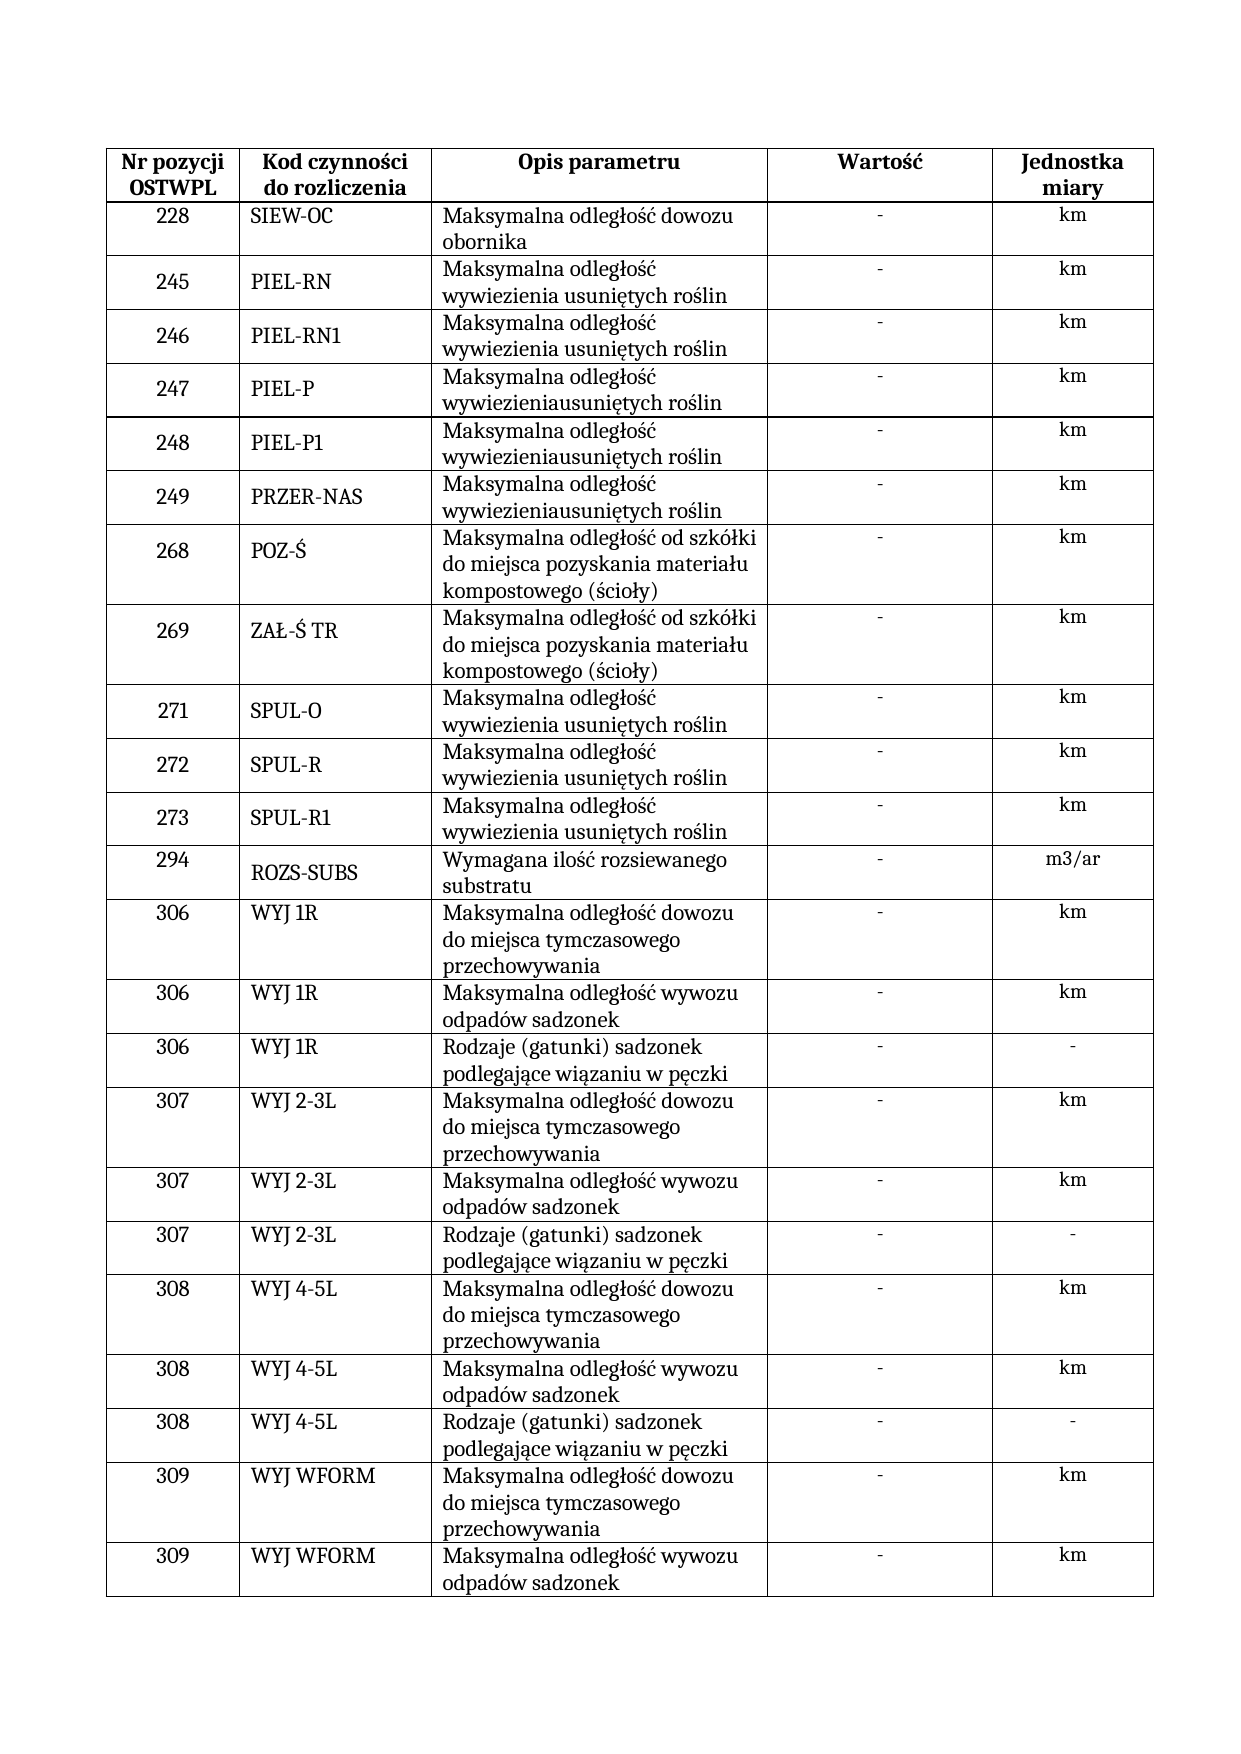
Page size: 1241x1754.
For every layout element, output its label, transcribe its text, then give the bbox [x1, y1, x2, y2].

table_cell Rodzaje (gatunki) sadzonek podlegające wiązaniu w pęczki [432, 1222, 767, 1274]
table_cell km [993, 256, 1153, 309]
table_cell km [993, 203, 1153, 255]
table_cell 306 [107, 980, 239, 1033]
table_cell WYJ 4-5L [240, 1355, 431, 1408]
table_cell - [993, 1409, 1153, 1462]
table_cell - [768, 1168, 992, 1221]
table_cell 308 [107, 1355, 239, 1408]
table_cell Maksymalna odległość wywiezienia usuniętych roślin [432, 685, 767, 738]
table_cell - [768, 418, 992, 470]
table_cell 269 [107, 605, 239, 684]
table_cell 308 [107, 1409, 239, 1462]
table_cell - [768, 471, 992, 524]
table_cell km [993, 739, 1153, 792]
table_cell 294 [107, 846, 239, 899]
table_cell 249 [107, 471, 239, 524]
table_cell - [768, 203, 992, 255]
table_header Wartość [768, 149, 992, 201]
table_cell km [993, 310, 1153, 363]
table_cell - [768, 980, 992, 1033]
table_cell PIEL-RN1 [240, 310, 431, 363]
table_cell ROZS-SUBS [240, 846, 431, 899]
table_cell 245 [107, 256, 239, 309]
table_cell - [768, 1355, 992, 1408]
table_cell PRZER-NAS [240, 471, 431, 524]
table_cell WYJ WFORM [240, 1463, 431, 1542]
table_cell - [993, 1222, 1153, 1274]
table_cell - [768, 1275, 992, 1354]
table_header Opis parametru [432, 149, 767, 201]
table_cell Maksymalna odległość wywiezienia usuniętych roślin [432, 793, 767, 845]
table_cell - [768, 793, 992, 845]
table_cell Maksymalna odległość od szkółki do miejsca pozyskania materiału kompostowego (ścioły) [432, 525, 767, 604]
table_cell - [768, 364, 992, 416]
table_cell 306 [107, 1034, 239, 1087]
table_cell PIEL-RN [240, 256, 431, 309]
table_cell SPUL-O [240, 685, 431, 738]
table_cell 307 [107, 1088, 239, 1167]
table_header Jednostka miary [993, 149, 1153, 201]
table_cell SPUL-R [240, 739, 431, 792]
table_cell km [993, 793, 1153, 845]
table_cell - [768, 1034, 992, 1087]
table_cell 228 [107, 203, 239, 255]
table_cell km [993, 1355, 1153, 1408]
table_cell Maksymalna odległość wywiezieniausuniętych roślin [432, 418, 767, 470]
table_cell PIEL-P [240, 364, 431, 416]
table_cell 308 [107, 1275, 239, 1354]
table_cell 247 [107, 364, 239, 416]
table_cell 273 [107, 793, 239, 845]
table_cell km [993, 1463, 1153, 1542]
table_cell 309 [107, 1543, 239, 1596]
table_cell Maksymalna odległość dowozu do miejsca tymczasowego przechowywania [432, 1275, 767, 1354]
table_cell km [993, 1543, 1153, 1596]
table_cell km [993, 364, 1153, 416]
table_cell Maksymalna odległość wywozu odpadów sadzonek [432, 980, 767, 1033]
table_cell 271 [107, 685, 239, 738]
table_cell - [768, 1463, 992, 1542]
table_cell 246 [107, 310, 239, 363]
table_cell Rodzaje (gatunki) sadzonek podlegające wiązaniu w pęczki [432, 1034, 767, 1087]
table_cell 306 [107, 900, 239, 979]
table_cell WYJ WFORM [240, 1543, 431, 1596]
table_cell - [768, 1222, 992, 1274]
table_cell Maksymalna odległość wywozu odpadów sadzonek [432, 1543, 767, 1596]
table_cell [432, 1409, 767, 1462]
table_cell 268 [107, 525, 239, 604]
table_cell 248 [107, 418, 239, 470]
table_cell WYJ 2-3L [240, 1168, 431, 1221]
table_cell km [993, 900, 1153, 979]
table_cell - [768, 900, 992, 979]
table_cell - [768, 1543, 992, 1596]
table_cell WYJ 1R [240, 900, 431, 979]
table_cell - [768, 310, 992, 363]
table_cell Maksymalna odległość dowozu do miejsca tymczasowego przechowywania [432, 900, 767, 979]
table_cell Maksymalna odległość wywiezienia usuniętych roślin [432, 256, 767, 309]
table_cell km [993, 605, 1153, 684]
table_cell Maksymalna odległość od szkółki do miejsca pozyskania materiału kompostowego (ścioły) [432, 605, 767, 684]
table_cell - [768, 525, 992, 604]
table_cell Maksymalna odległość dowozu obornika [432, 203, 767, 255]
table_cell km [993, 525, 1153, 604]
table_cell POZ-Ś [240, 525, 431, 604]
table_cell 272 [107, 739, 239, 792]
table_cell PIEL-P1 [240, 418, 431, 470]
table_cell WYJ 4-5L [240, 1275, 431, 1354]
table_header Kod czynności do rozliczenia [240, 149, 431, 201]
table_cell - [768, 1409, 992, 1462]
table_cell SPUL-R1 [240, 793, 431, 845]
table_cell km [993, 418, 1153, 470]
table_cell WYJ 2-3L [240, 1222, 431, 1274]
table_cell - [768, 1088, 992, 1167]
table_header Nr pozycji OSTWPL [107, 149, 239, 201]
table_cell km [993, 471, 1153, 524]
table_cell Maksymalna odległość wywiezieniausuniętych roślin [432, 471, 767, 524]
table_cell km [993, 1168, 1153, 1221]
table_cell 309 [107, 1463, 239, 1542]
table_cell - [768, 256, 992, 309]
table_cell 307 [107, 1222, 239, 1274]
table_cell SIEW-OC [240, 203, 431, 255]
table_cell - [768, 685, 992, 738]
table_cell WYJ 4-5L [240, 1409, 431, 1462]
table_cell - [768, 605, 992, 684]
table_cell - [768, 846, 992, 899]
table_cell WYJ 1R [240, 980, 431, 1033]
table_cell km [993, 980, 1153, 1033]
table_cell Maksymalna odległość dowozu do miejsca tymczasowego przechowywania [432, 1463, 767, 1542]
table_cell km [993, 1088, 1153, 1167]
table_cell m3/ar [993, 846, 1153, 899]
table_cell WYJ 2-3L [240, 1088, 431, 1167]
table_cell Maksymalna odległość wywozu odpadów sadzonek [432, 1168, 767, 1221]
table_cell - [993, 1034, 1153, 1087]
table_cell Maksymalna odległość dowozu do miejsca tymczasowego przechowywania [432, 1088, 767, 1167]
table_cell ZAŁ-Ś TR [240, 605, 431, 684]
table_cell WYJ 1R [240, 1034, 431, 1087]
table_cell Maksymalna odległość wywiezienia usuniętych roślin [432, 739, 767, 792]
table_cell 307 [107, 1168, 239, 1221]
table_cell km [993, 685, 1153, 738]
table_cell Maksymalna odległość wywiezienia usuniętych roślin [432, 310, 767, 363]
table_cell Maksymalna odległość wywozu odpadów sadzonek [432, 1355, 767, 1408]
table_cell - [768, 739, 992, 792]
table_cell Wymagana ilość rozsiewanego substratu [432, 846, 767, 899]
table_cell km [993, 1275, 1153, 1354]
table_cell Maksymalna odległość wywiezieniausuniętych roślin [432, 364, 767, 416]
